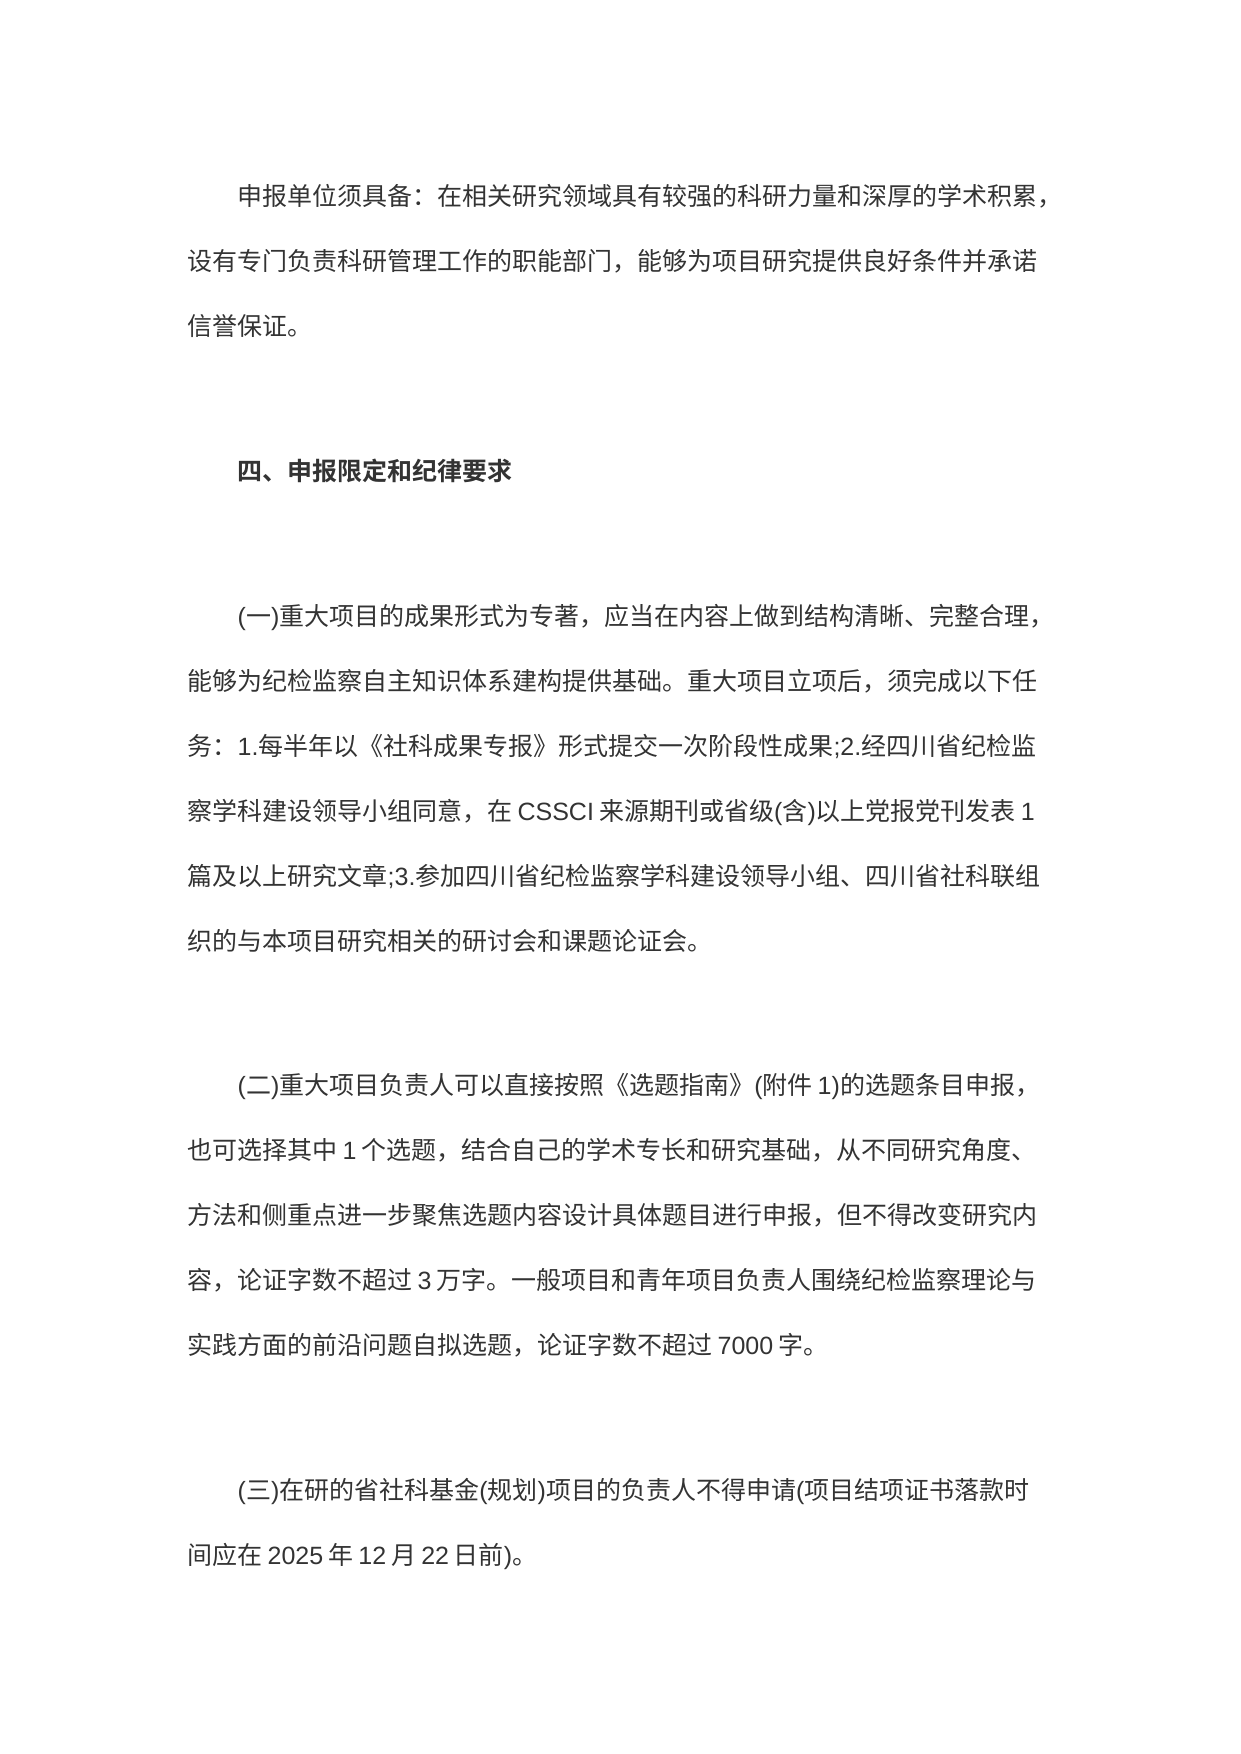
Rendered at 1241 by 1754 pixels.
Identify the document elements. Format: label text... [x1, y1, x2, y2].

text (二)重大项目负责人可以直接按照《选题指南》(附件1)的选题条目申报，也可选择其中1个选题，结合自己的学术专长和研究基础，从不同研究角度、方法和侧重点进一步聚焦选题内容设计具体题目进行申报，但不得改变研究内容，论证字数不超过3万字。一般项目和青年项目负责人围绕纪检监察理论与实践方面的前沿问题自拟选题，论证字数不超过7000字。 [187, 1051, 1053, 1376]
text (一)重大项目的成果形式为专著，应当在内容上做到结构清晰、完整合理，能够为纪检监察自主知识体系建构提供基础。重大项目立项后，须完成以下任务：1.每半年以《社科成果专报》形式提交一次阶段性成果;2.经四川省纪检监察学科建设领导小组同意，在CSSCI来源期刊或省级(含)以上党报党刊发表1篇及以上研究文章;3.参加四川省纪检监察学科建设领导小组、四川省社科联组织的与本项目研究相关的研讨会和课题论证会。 [187, 582, 1053, 972]
text (三)在研的省社科基金(规划)项目的负责人不得申请(项目结项证书落款时间应在2025年12月22日前)。 [187, 1456, 1053, 1586]
text 四、申报限定和纪律要求 [187, 437, 1053, 502]
text 申报单位须具备：在相关研究领域具有较强的科研力量和深厚的学术积累，设有专门负责科研管理工作的职能部门，能够为项目研究提供良好条件并承诺信誉保证。 [187, 162, 1053, 357]
